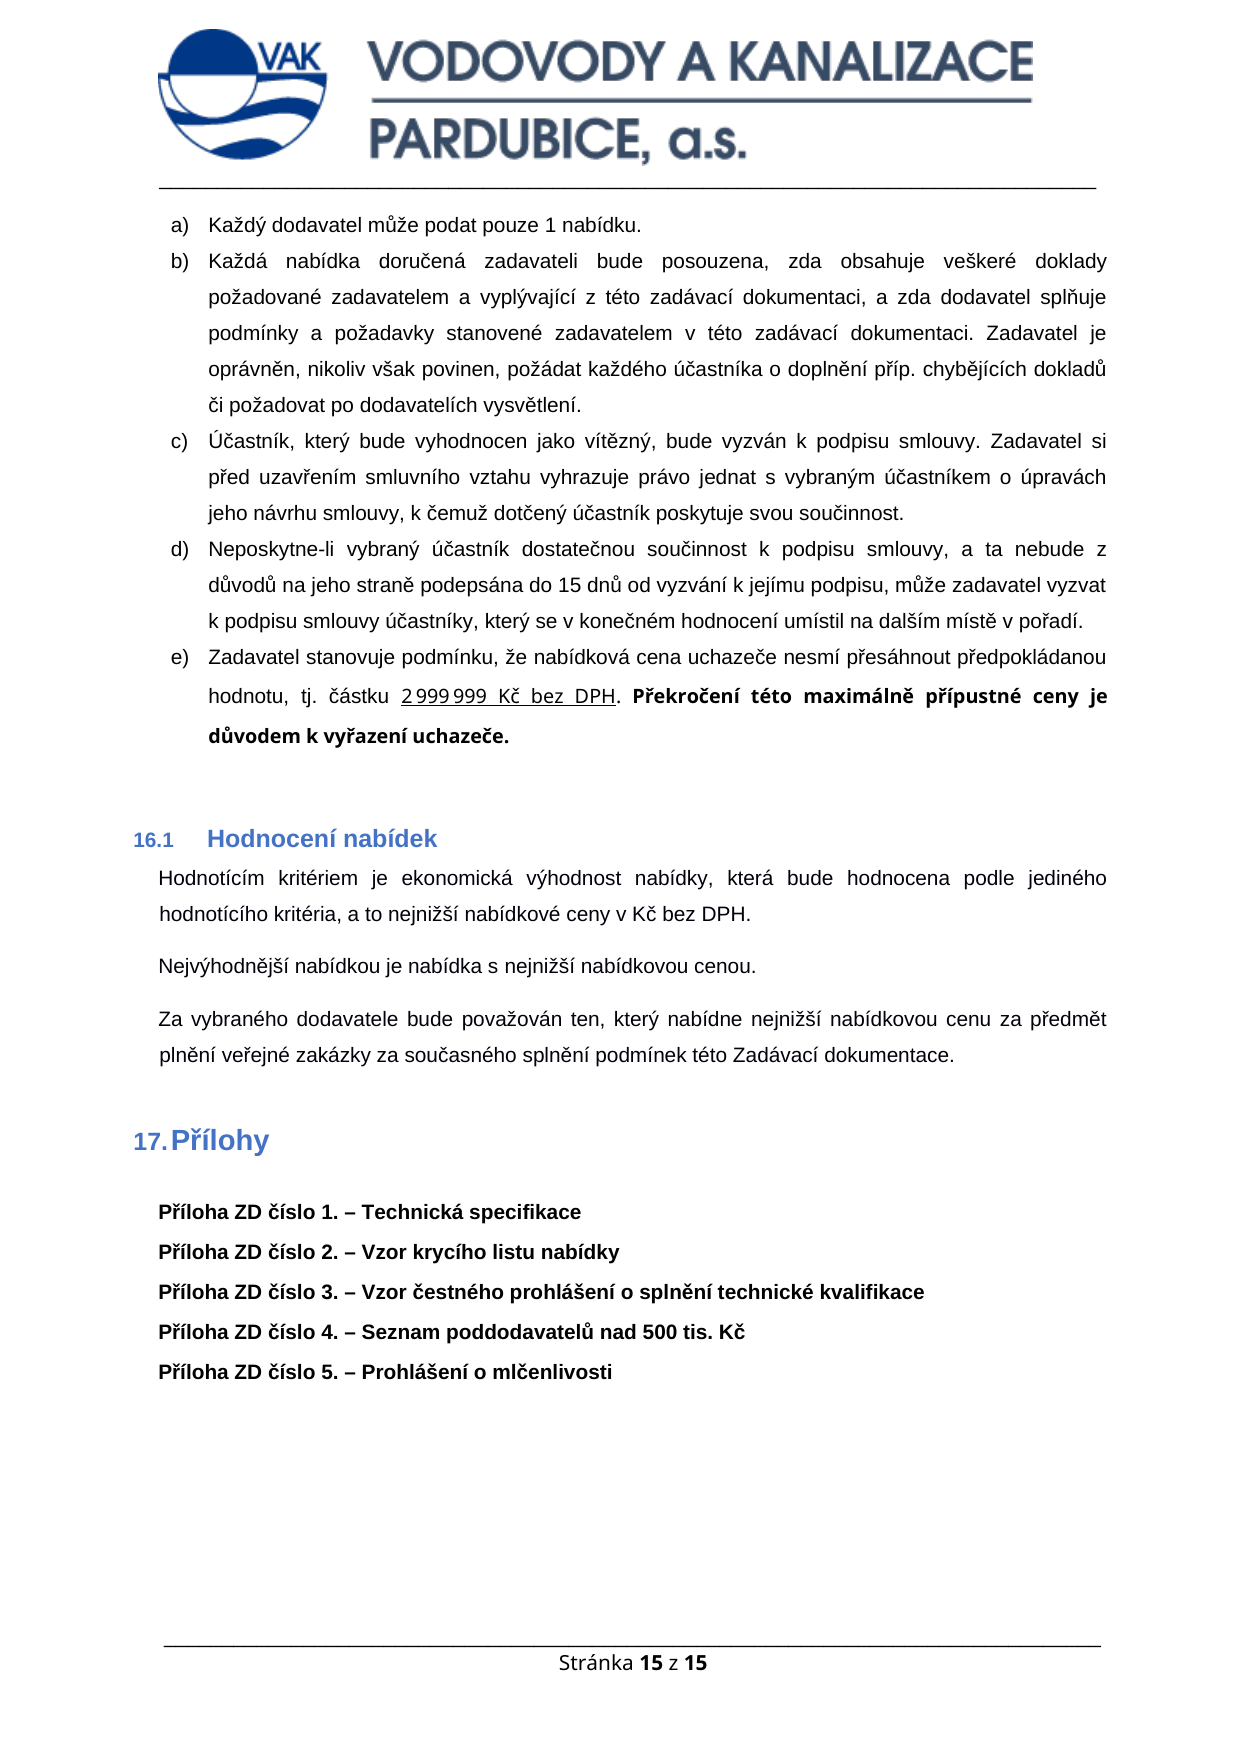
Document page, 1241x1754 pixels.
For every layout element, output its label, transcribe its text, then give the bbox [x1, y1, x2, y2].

list Každý dodavatel může podat pouze 1 nabídku. [171, 213, 1108, 237]
subtitle Přílohy [133, 1122, 1108, 1156]
text Nejvýhodnější nabídkou je nabídka s nejnižší nabídkovou cenou. [158, 954, 1108, 978]
list Zadavatel stanovuje podmínku, že nabídková cena uchazeče nesmí přesáhnout předpokládanou hodnotu, tj. částku 2 999 999 Kč bez DPH. Překročení této maximálně přípustné ceny je důvodem k vyřazení uchazeče. [171, 644, 1108, 749]
text Příloha ZD číslo 2. – Vzor krycího listu nabídky [158, 1240, 1108, 1264]
text Příloha ZD číslo 3. – Vzor čestného prohlášení o splnění technické kvalifikace [158, 1280, 1108, 1304]
text Příloha ZD číslo 4. – Seznam poddodavatelů nad 500 tis. Kč [158, 1320, 1108, 1344]
text Příloha ZD číslo 1. – Technická specifikace [158, 1199, 1108, 1223]
list Neposkytne-li vybraný účastník dostatečnou součinnost k podpisu smlouvy, a ta nebude z důvodů na jeho straně podepsána do 15 dnů od vyzvání k jejímu podpisu, může zadavatel vyzvat k podpisu smlouvy účastníky, který se v konečném hodnocení umístil na dalším místě v pořadí. [171, 537, 1108, 633]
text Za vybraného dodavatele bude považován ten, který nabídne nejnižší nabídkovou cenu za předmět plnění veřejné zakázky za současného splnění podmínek této Zadávací dokumentace. [158, 1007, 1108, 1067]
list Každá nabídka doručená zadavateli bude posouzena, zda obsahuje veškeré doklady požadované zadavatelem a vyplývající z této zadávací dokumentaci, a zda dodavatel splňuje podmínky a požadavky stanovené zadavatelem v této zadávací dokumentaci. Zadavatel je oprávněn, nikoliv však povinen, požádat každého účastníka o doplnění příp. chybějících dokladů či požadovat po dodavatelích vysvětlení. [171, 249, 1108, 417]
text Hodnotícím kritériem je ekonomická výhodnost nabídky, která bude hodnocena podle jediného hodnotícího kritéria, a to nejnižší nabídkové ceny v Kč bez DPH. [158, 866, 1108, 925]
list Účastník, který bude vyhodnocen jako vítězný, bude vyzván k podpisu smlouvy. Zadavatel si před uzavřením smluvního vztahu vyhrazuje právo jednat s vybraným účastníkem o úpravách jeho návrhu smlouvy, k čemuž dotčený účastník poskytuje svou součinnost. [171, 429, 1108, 525]
subtitle Hodnocení nabídek [133, 824, 1108, 852]
picture [158, 29, 1033, 166]
text Příloha ZD číslo 5. – Prohlášení o mlčenlivosti [158, 1360, 1108, 1384]
